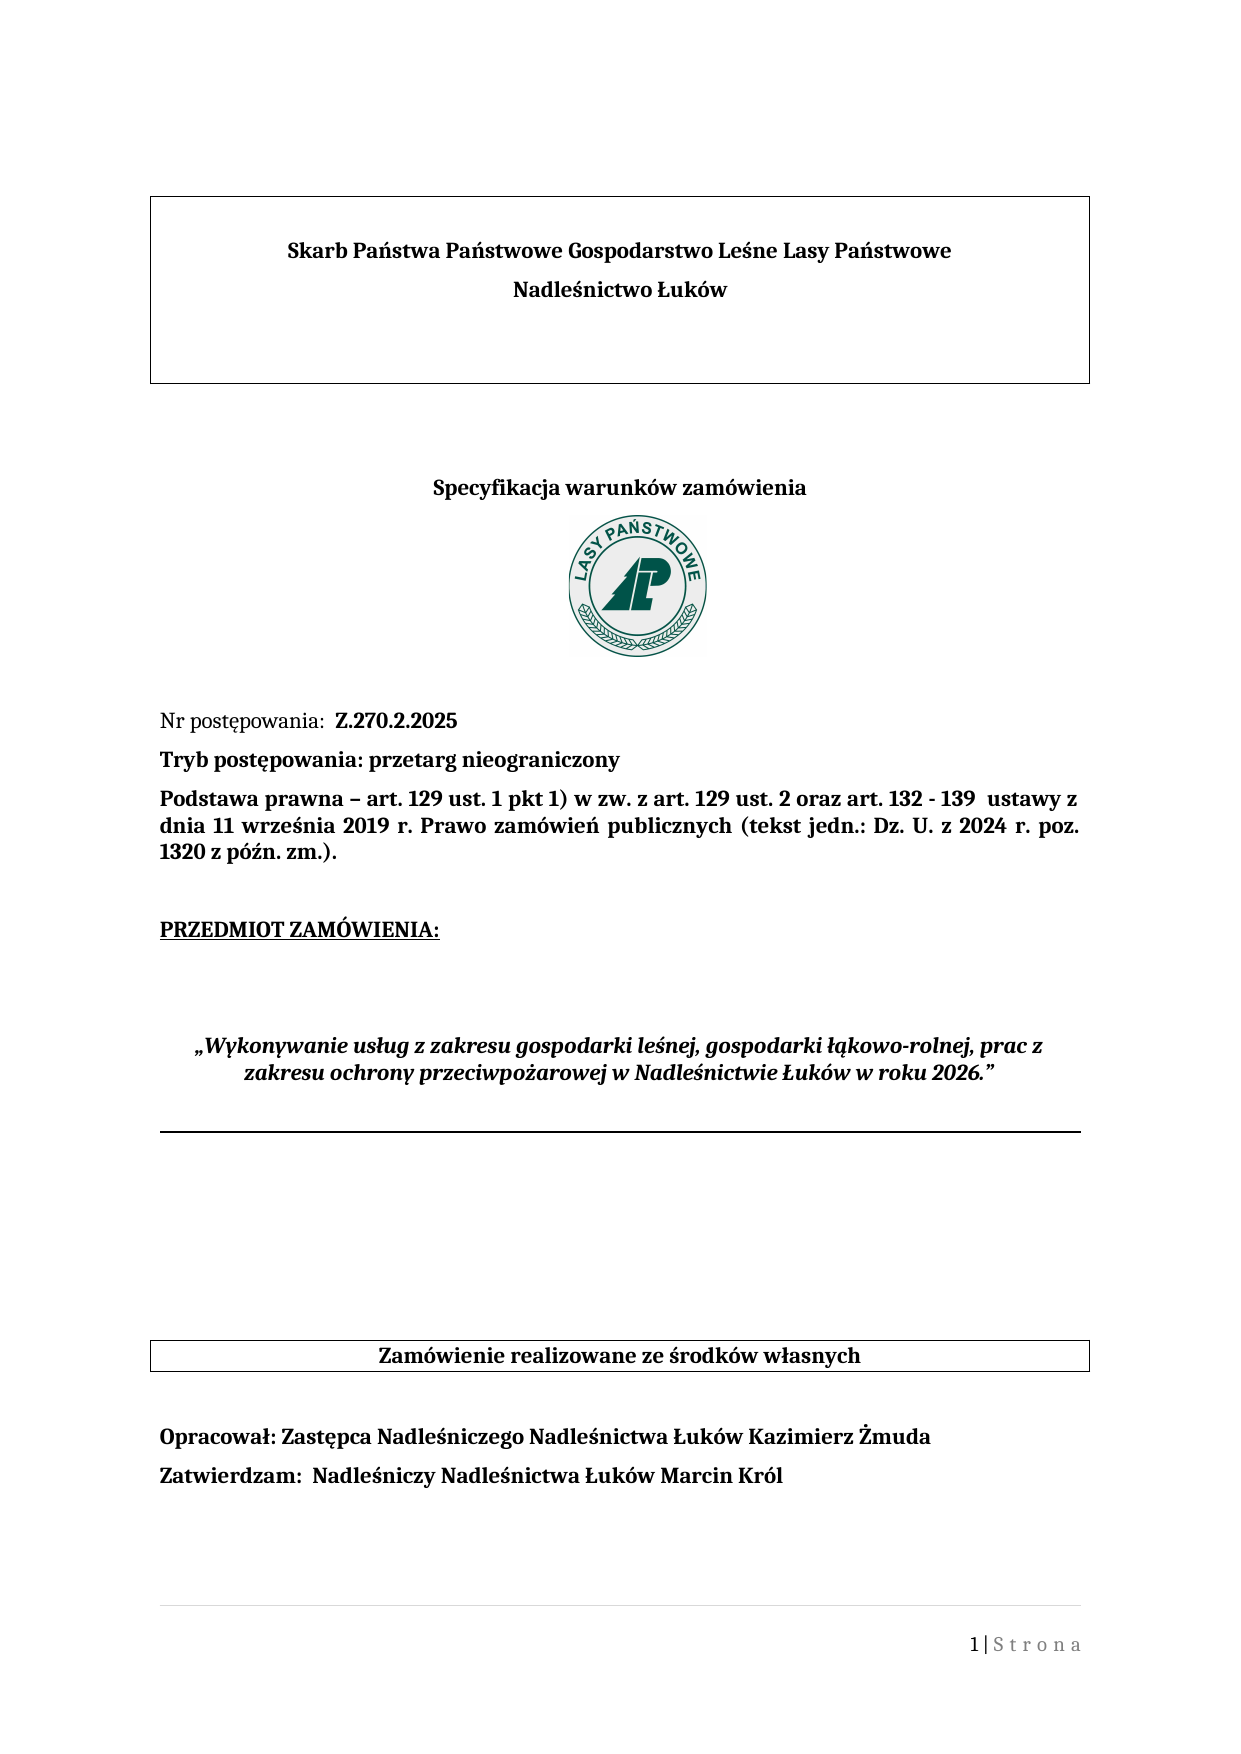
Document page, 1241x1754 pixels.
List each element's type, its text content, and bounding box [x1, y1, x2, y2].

text „Wykonywanie usług z zakresu gospodarki leśnej, gospodarki łąkowo-rolnej, prac z zakresu ochrony przeciwpożarowej w Nadleśnictwie Łuków w roku 2026.” [159, 1033, 1081, 1086]
text Skarb Państwa Państwowe Gospodarstwo Leśne Lasy Państwowe [151, 235, 1089, 264]
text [159, 1462, 1081, 1489]
text Nr postępowania: Z.270.2.2025 [159, 708, 1081, 735]
text Zamówienie realizowane ze środków własnych [151, 1341, 1089, 1371]
text PRZEDMIOT ZAMÓWIENIA: [159, 916, 1081, 943]
text Nadleśnictwo Łuków [151, 274, 1089, 303]
text Podstawa prawna – art. 129 ust. 1 pkt 1) w zw. z art. 129 ust. 2 oraz art. 132 - 139 ustawy z dnia 11 września 2019 r. Prawo zamówień publicznych (tekst jedn.: Dz. U. z 2024 r. poz. 1320 z późn. zm.). [159, 786, 1081, 865]
text Tryb postępowania: przetarg nieograniczony [159, 747, 1081, 773]
text Opracował: Zastępca Nadleśniczego Nadleśnictwa Łuków Kazimierz Żmuda [159, 1424, 1081, 1450]
text Specyfikacja warunków zamówienia [159, 474, 1081, 501]
